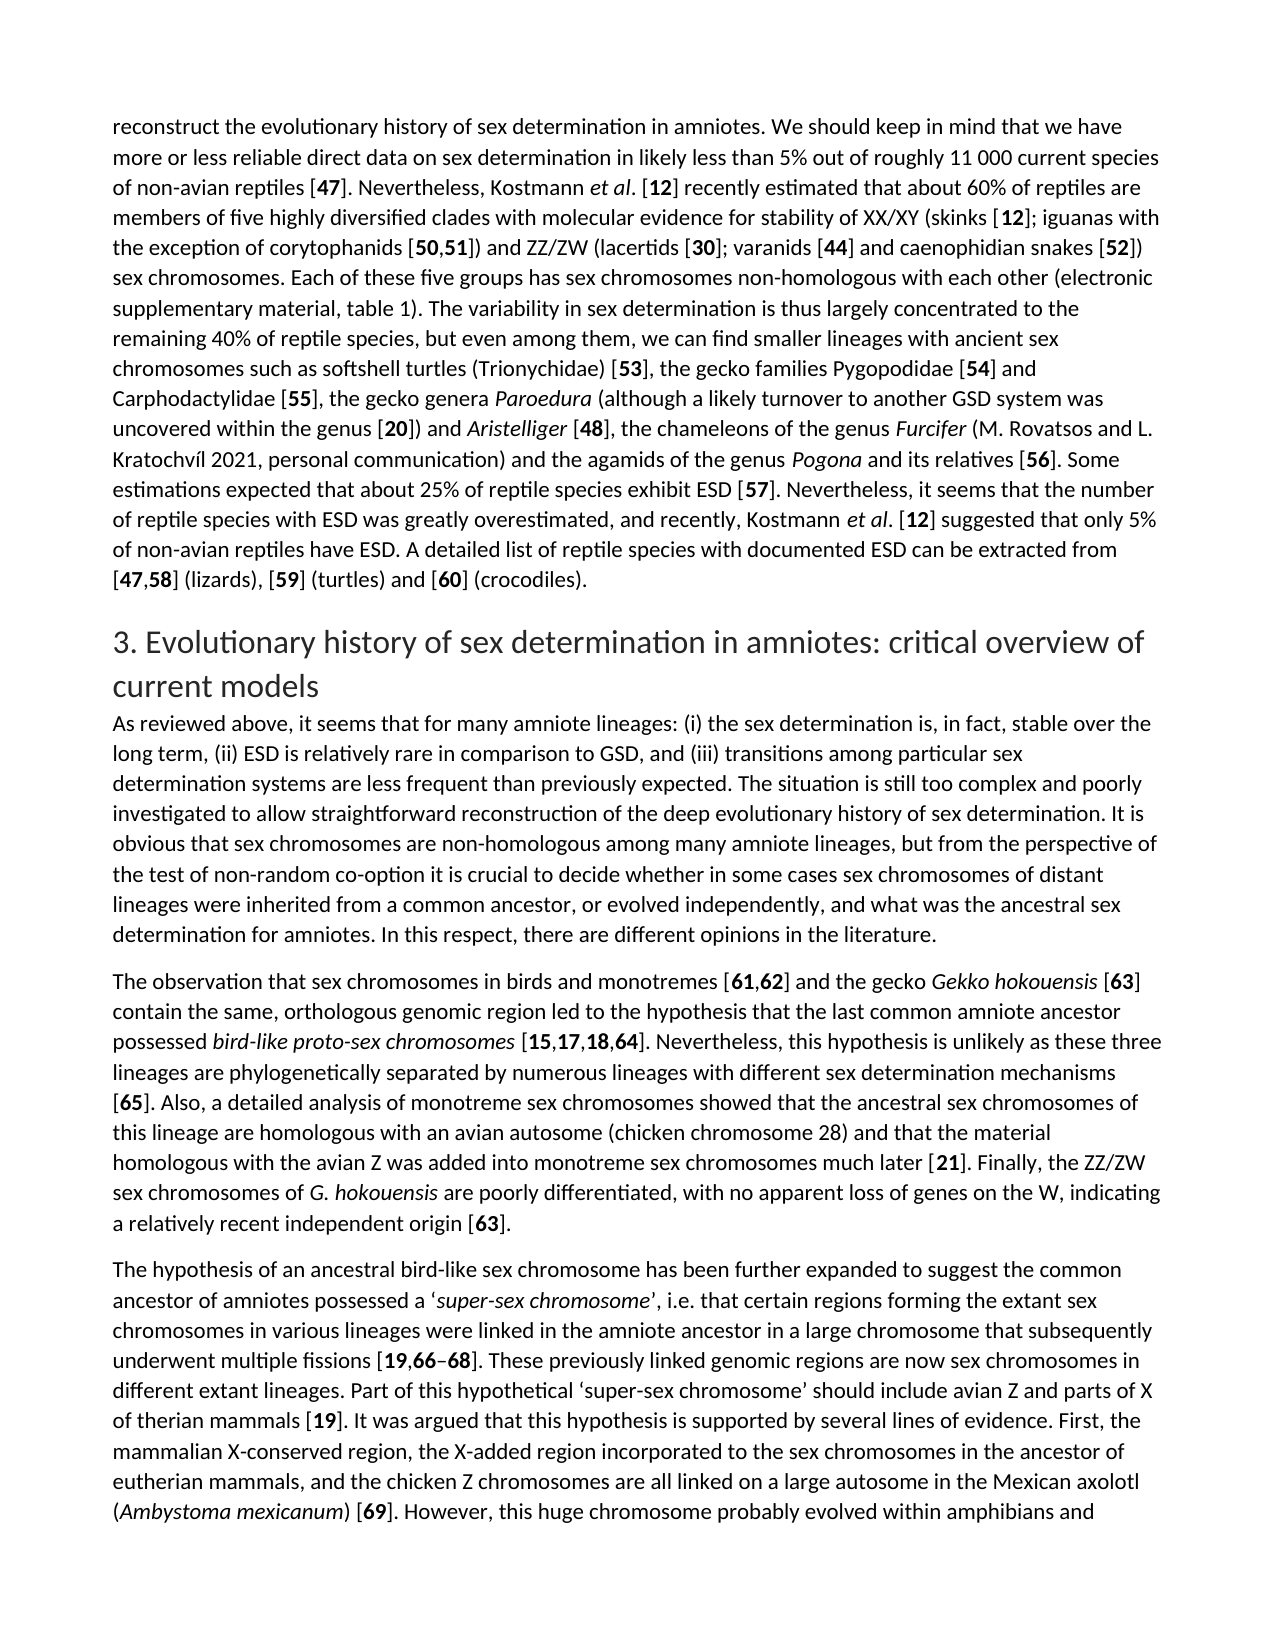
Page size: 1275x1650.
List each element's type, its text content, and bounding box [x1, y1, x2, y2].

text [112, 112, 1162, 594]
subtitle 3. Evolutionary history of sex determination in amniotes: critical overview of current models [112, 621, 1162, 706]
text The observation that sex chromosomes in birds and monotremes [61,62] and the gecko Gekko hokouensis [63] contain the same, orthologous genomic region led to the hypothesis that the last common amniote ancestor possessed bird-like proto-sex chromosomes [15,17,18,64]. Nevertheless, this hypothesis is unlikely as these three lineages are phylogenetically separated by numerous lineages with different sex determination mechanisms [65]. Also, a detailed analysis of monotreme sex chromosomes showed that the ancestral sex chromosomes of this lineage are homologous with an avian autosome (chicken chromosome 28) and that the material homologous with the avian Z was added into monotreme sex chromosomes much later [21]. Finally, the ZZ/ZW sex chromosomes of G. hokouensis are poorly differentiated, with no apparent loss of genes on the W, indicating a relatively recent independent origin [63]. [112, 967, 1162, 1237]
text As reviewed above, it seems that for many amniote lineages: (i) the sex determination is, in fact, stable over the long term, (ii) ESD is relatively rare in comparison to GSD, and (iii) transitions among particular sex determination systems are less frequent than previously expected. The situation is still too complex and poorly investigated to allow straightforward reconstruction of the deep evolutionary history of sex determination. It is obvious that sex chromosomes are non-homologous among many amniote lineages, but from the perspective of the test of non-random co-option it is crucial to decide whether in some cases sex chromosomes of distant lineages were inherited from a common ancestor, or evolved independently, and what was the ancestral sex determination for amniotes. In this respect, there are different opinions in the literature. [112, 709, 1162, 948]
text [112, 1256, 1162, 1525]
